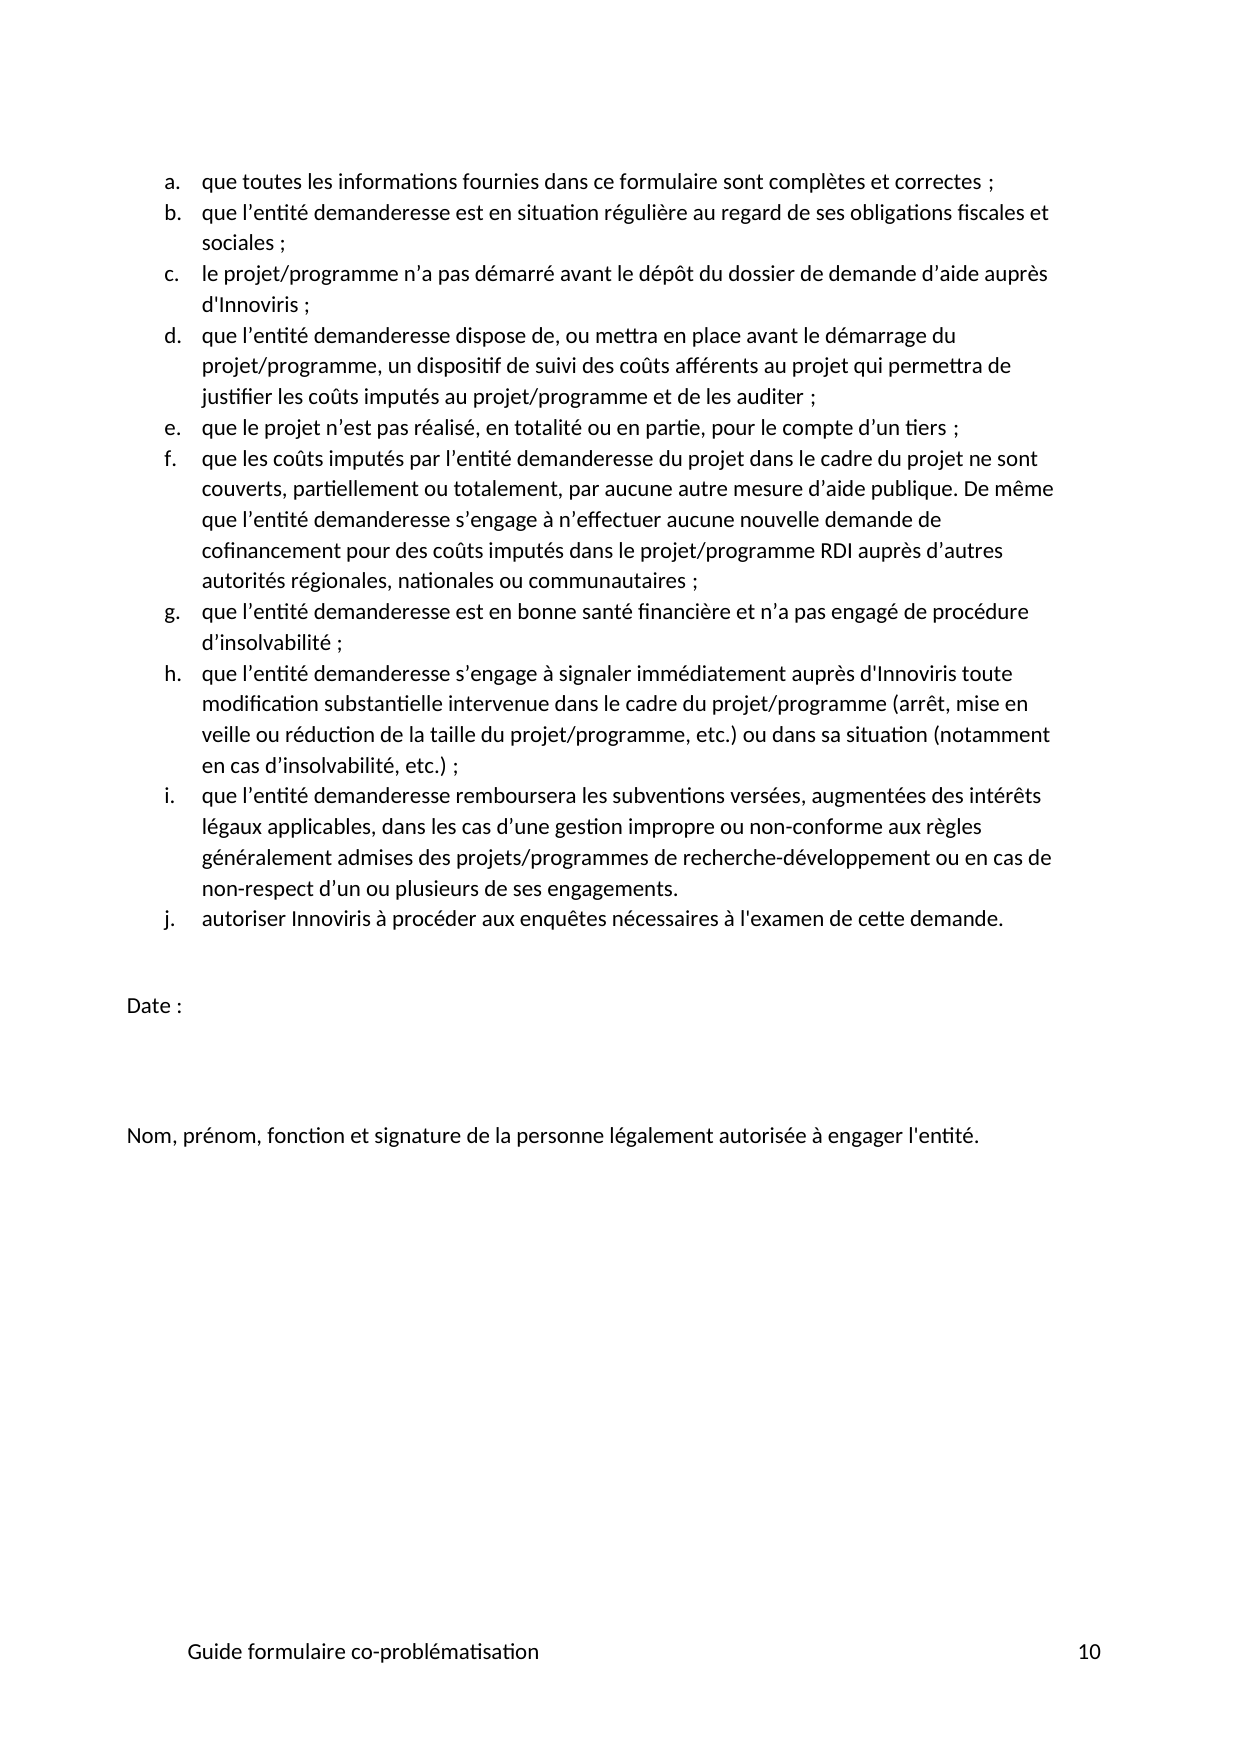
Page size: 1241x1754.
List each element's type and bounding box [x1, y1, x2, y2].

table_header [121, 118, 1071, 1169]
